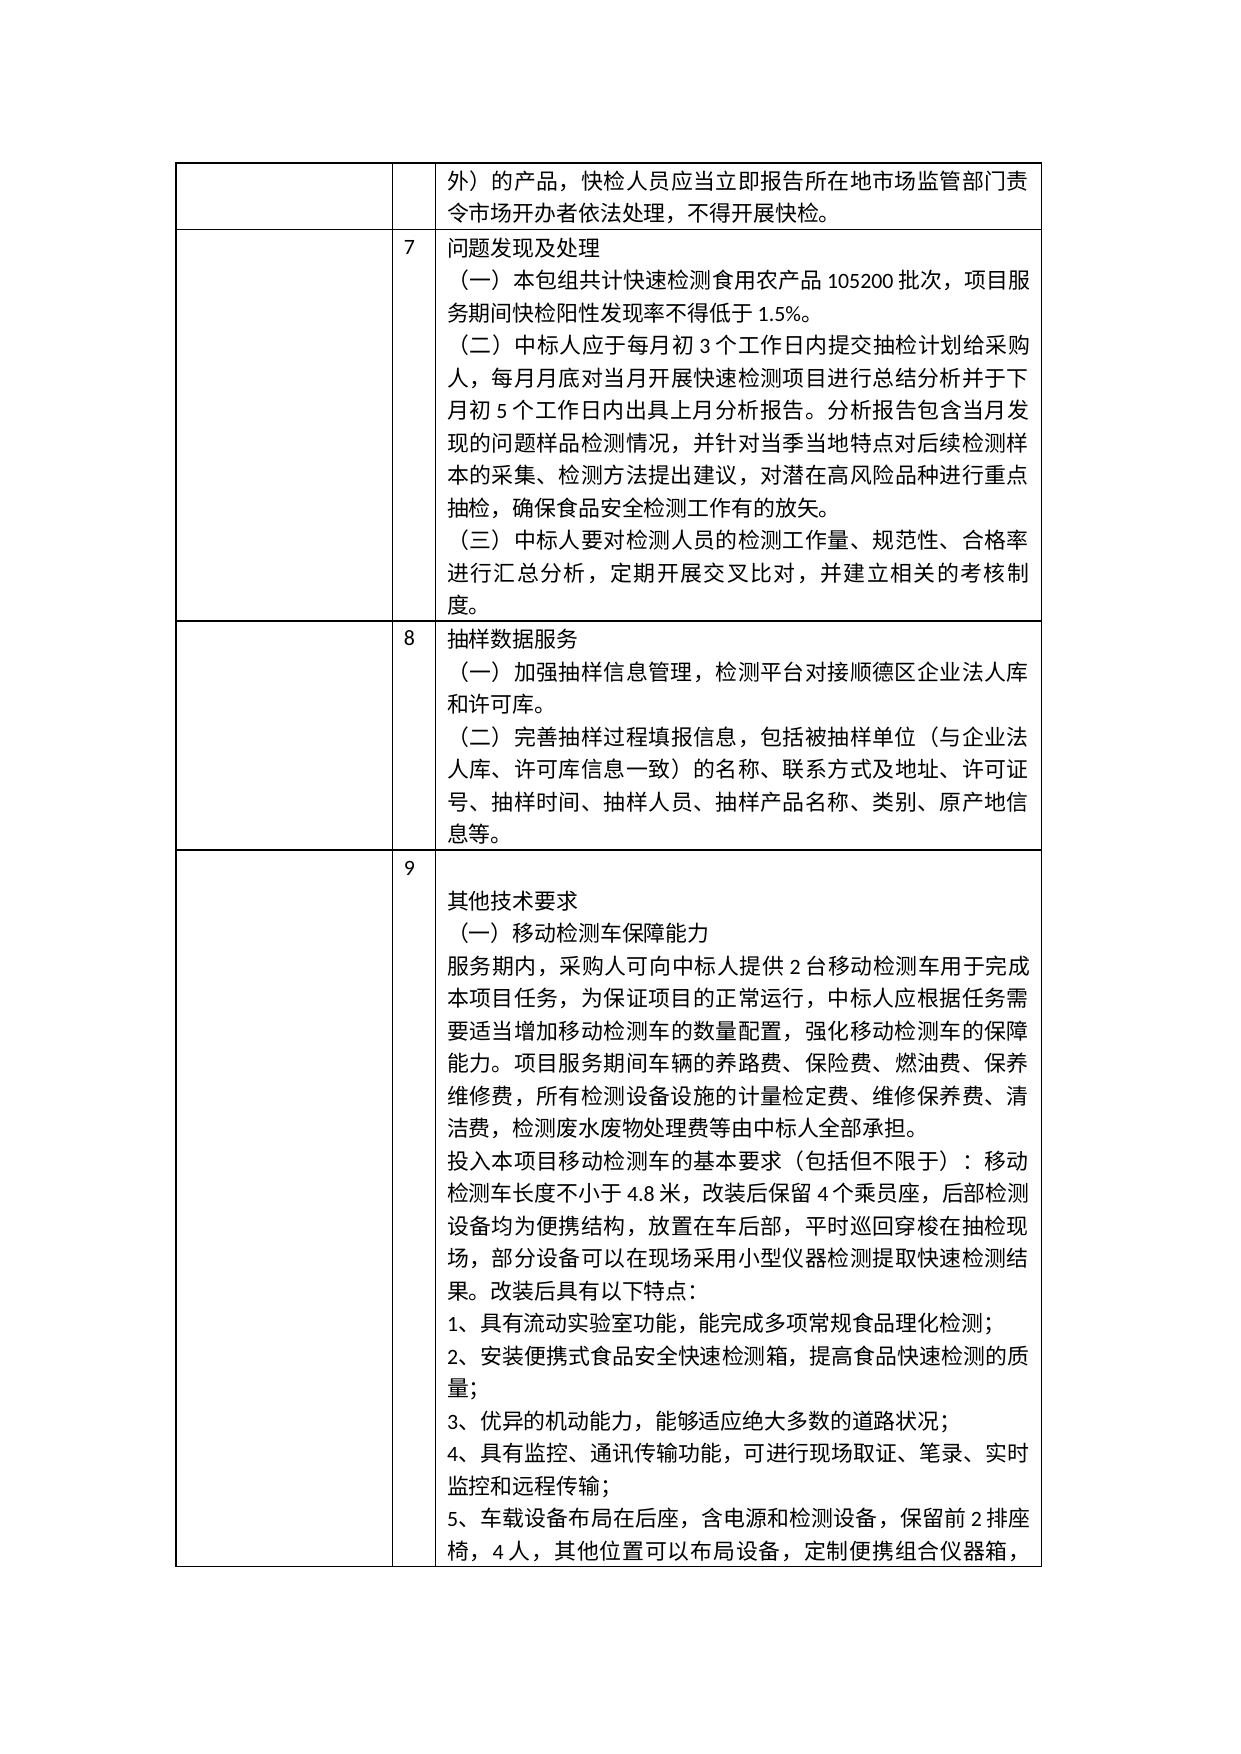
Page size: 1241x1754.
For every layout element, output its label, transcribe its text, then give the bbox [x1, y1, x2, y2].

table_cell [177, 164, 392, 228]
table_cell [177, 230, 392, 620]
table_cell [436, 164, 1041, 228]
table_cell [436, 851, 1041, 1566]
table_cell 9 [393, 851, 435, 1566]
table_cell 问题发现及处理 （一）本包组共计快速检测食用农产品105200批次，项目服务期间快检阳性发现率不得低于1.5%。 （二）中标人应于每月初3个工作日内提交抽检计划给采购人，每月月底对当月开展快速检测项目进行总结分析并于下月初5个工作日内出具上月分析报告。分析报告包含当月发现的问题样品检测情况，并针对当季当地特点对后续检测样本的采集、检测方法提出建议，对潜在高风险品种进行重点抽检，确保食品安全检测工作有的放矢。 （三）中标人要对检测人员的检测工作量、规范性、合格率进行汇总分析，定期开展交叉比对，并建立相关的考核制度。 [436, 230, 1041, 620]
table_cell 抽样数据服务 （一）加强抽样信息管理，检测平台对接顺德区企业法人库和许可库。 （二）完善抽样过程填报信息，包括被抽样单位（与企业法人库、许可库信息一致）的名称、联系方式及地址、许可证号、抽样时间、抽样人员、抽样产品名称、类别、原产地信息等。 [436, 622, 1041, 849]
table_cell 8 [393, 622, 435, 849]
table_cell 6 [393, 164, 435, 228]
table_cell 7 [393, 230, 435, 620]
table_cell [177, 622, 392, 849]
table_cell [177, 851, 392, 1566]
